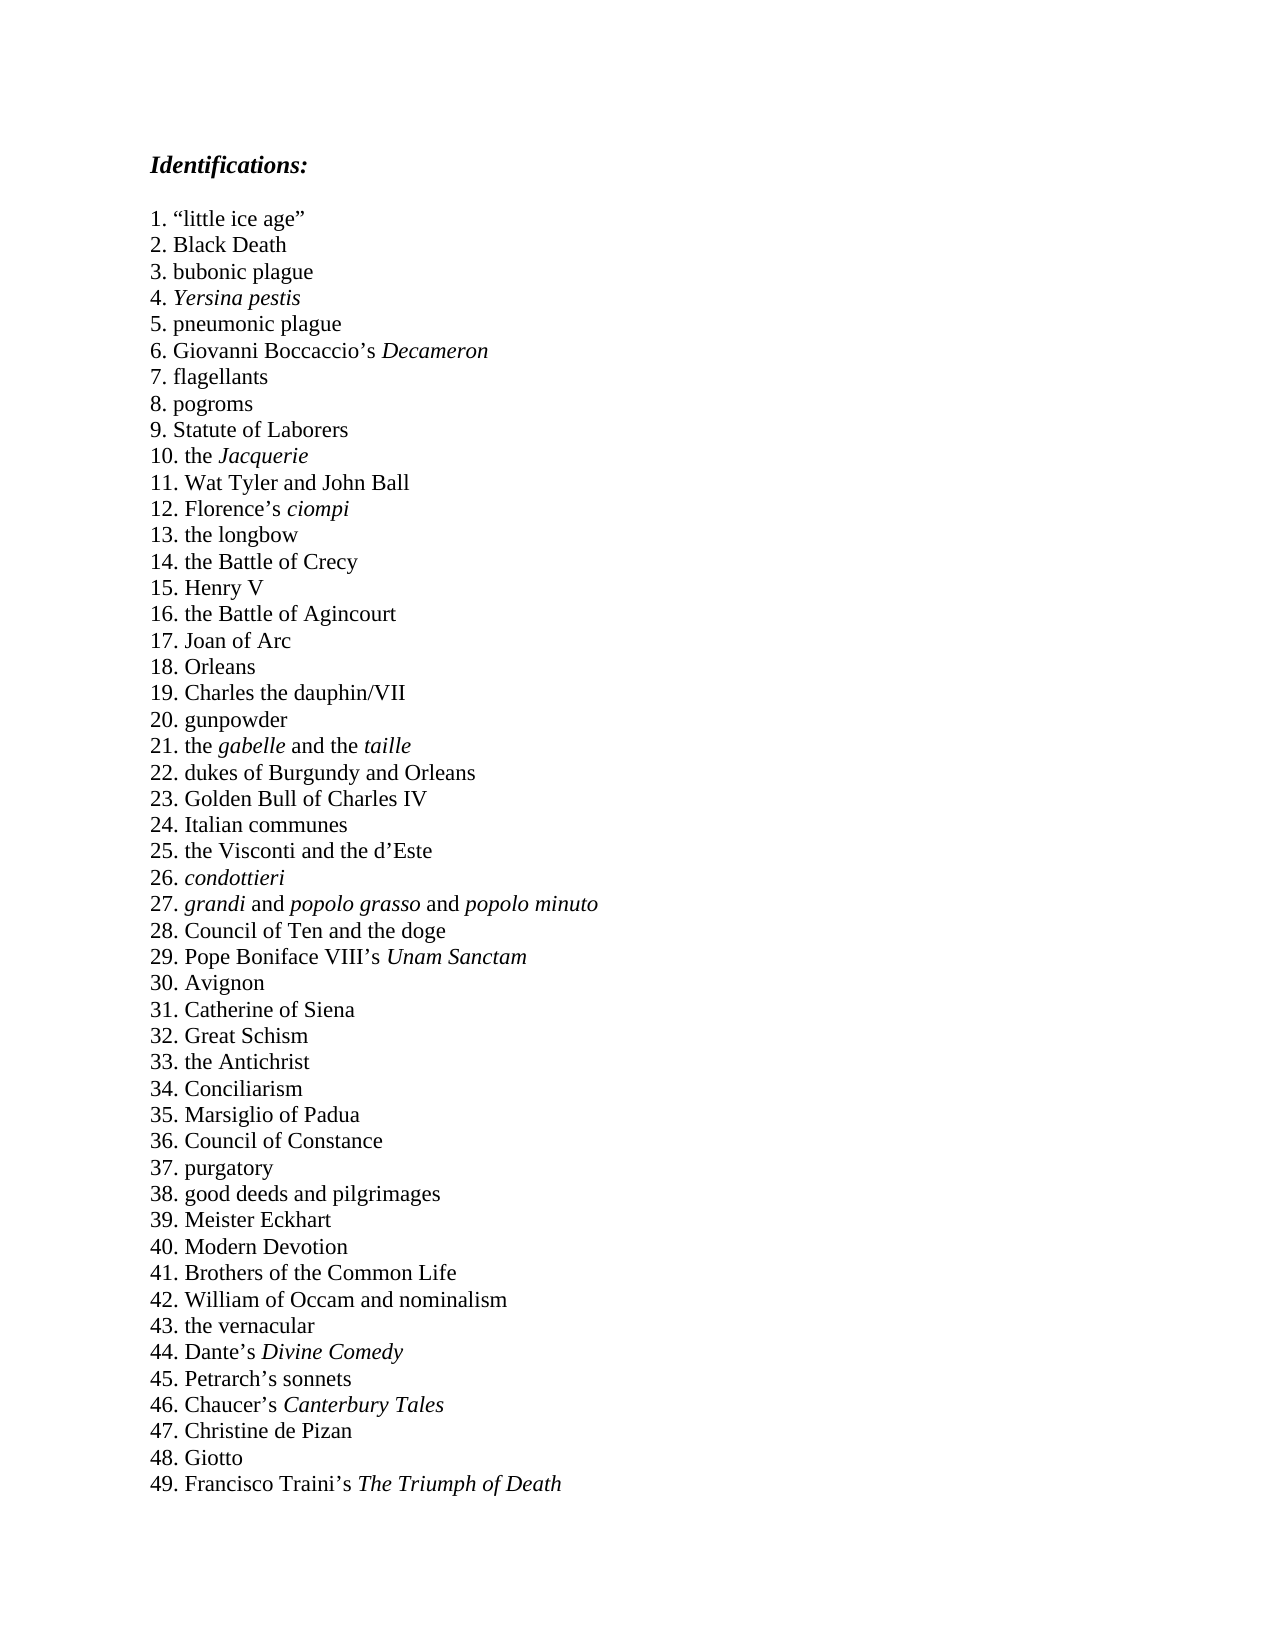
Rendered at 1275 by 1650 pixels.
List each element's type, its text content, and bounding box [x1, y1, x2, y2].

text 38. good deeds and pilgrimages [150, 1180, 1125, 1207]
text 1. “little ice age” [150, 205, 1125, 231]
text 8. pogroms [150, 389, 1125, 416]
text 48. Giotto [150, 1444, 1125, 1470]
text 27. grandi and popolo grasso and popolo minuto [150, 890, 1125, 917]
text 5. pneumonic plague [150, 311, 1125, 337]
text 32. Great Schism [150, 1022, 1125, 1048]
text 3. bubonic plague [150, 258, 1125, 284]
text 16. the of [150, 600, 1125, 627]
text 21. the gabelle and the taille [150, 732, 1125, 758]
text 24. Italian communes [150, 811, 1125, 838]
text 11. Wat Tyler and John Ball [150, 469, 1125, 495]
text 30. [150, 969, 1125, 996]
text 22. dukes of and [150, 758, 1125, 785]
text 34. Conciliarism [150, 1075, 1125, 1101]
text 31. Catherine of [150, 996, 1125, 1022]
text Identifications: [150, 150, 1125, 179]
text 19. Charles the dauphin/VII [150, 679, 1125, 706]
text 6. Giovanni Boccaccio’s Decameron [150, 337, 1125, 363]
text 18. [150, 653, 1125, 679]
text 36. Council of [150, 1127, 1125, 1154]
text 17. Joan of Arc [150, 627, 1125, 653]
text 23. Golden Bull of Charles IV [150, 785, 1125, 811]
text 47. Christine de Pizan [150, 1417, 1125, 1444]
text 7. flagellants [150, 363, 1125, 389]
text 33. the Antichrist [150, 1048, 1125, 1075]
text 42. William of Occam and nominalism [150, 1286, 1125, 1312]
text 12. ’s ciompi [150, 495, 1125, 521]
text 25. the Visconti and the d’Este [150, 838, 1125, 864]
text 35. Marsiglio of [150, 1101, 1125, 1127]
text 46. Chaucer’s Canterbury Tales [150, 1391, 1125, 1417]
text 45. Petrarch’s sonnets [150, 1365, 1125, 1391]
text 2. Black Death [150, 231, 1125, 258]
text 49. Francisco Traini’s The Triumph of Death [150, 1470, 1125, 1496]
text 28. Council of Ten and the doge [150, 917, 1125, 943]
text 14. the of [150, 548, 1125, 574]
text 4. Yersina pestis [150, 284, 1125, 311]
text 10. the Jacquerie [150, 442, 1125, 469]
text 13. the longbow [150, 521, 1125, 548]
text 37. purgatory [150, 1154, 1125, 1180]
text 15. Henry V [150, 574, 1125, 600]
text 41. Brothers of the Common Life [150, 1259, 1125, 1286]
text 43. the vernacular [150, 1312, 1125, 1338]
text 40. Modern Devotion [150, 1233, 1125, 1259]
text 29. Pope Boniface VIII’s Unam Sanctam [150, 943, 1125, 969]
text 26. condottieri [150, 864, 1125, 890]
text 39. Meister Eckhart [150, 1207, 1125, 1233]
text 44. Dante’s Divine Comedy [150, 1338, 1125, 1365]
text 9. Statute of Laborers [150, 416, 1125, 442]
text 20. gunpowder [150, 706, 1125, 732]
